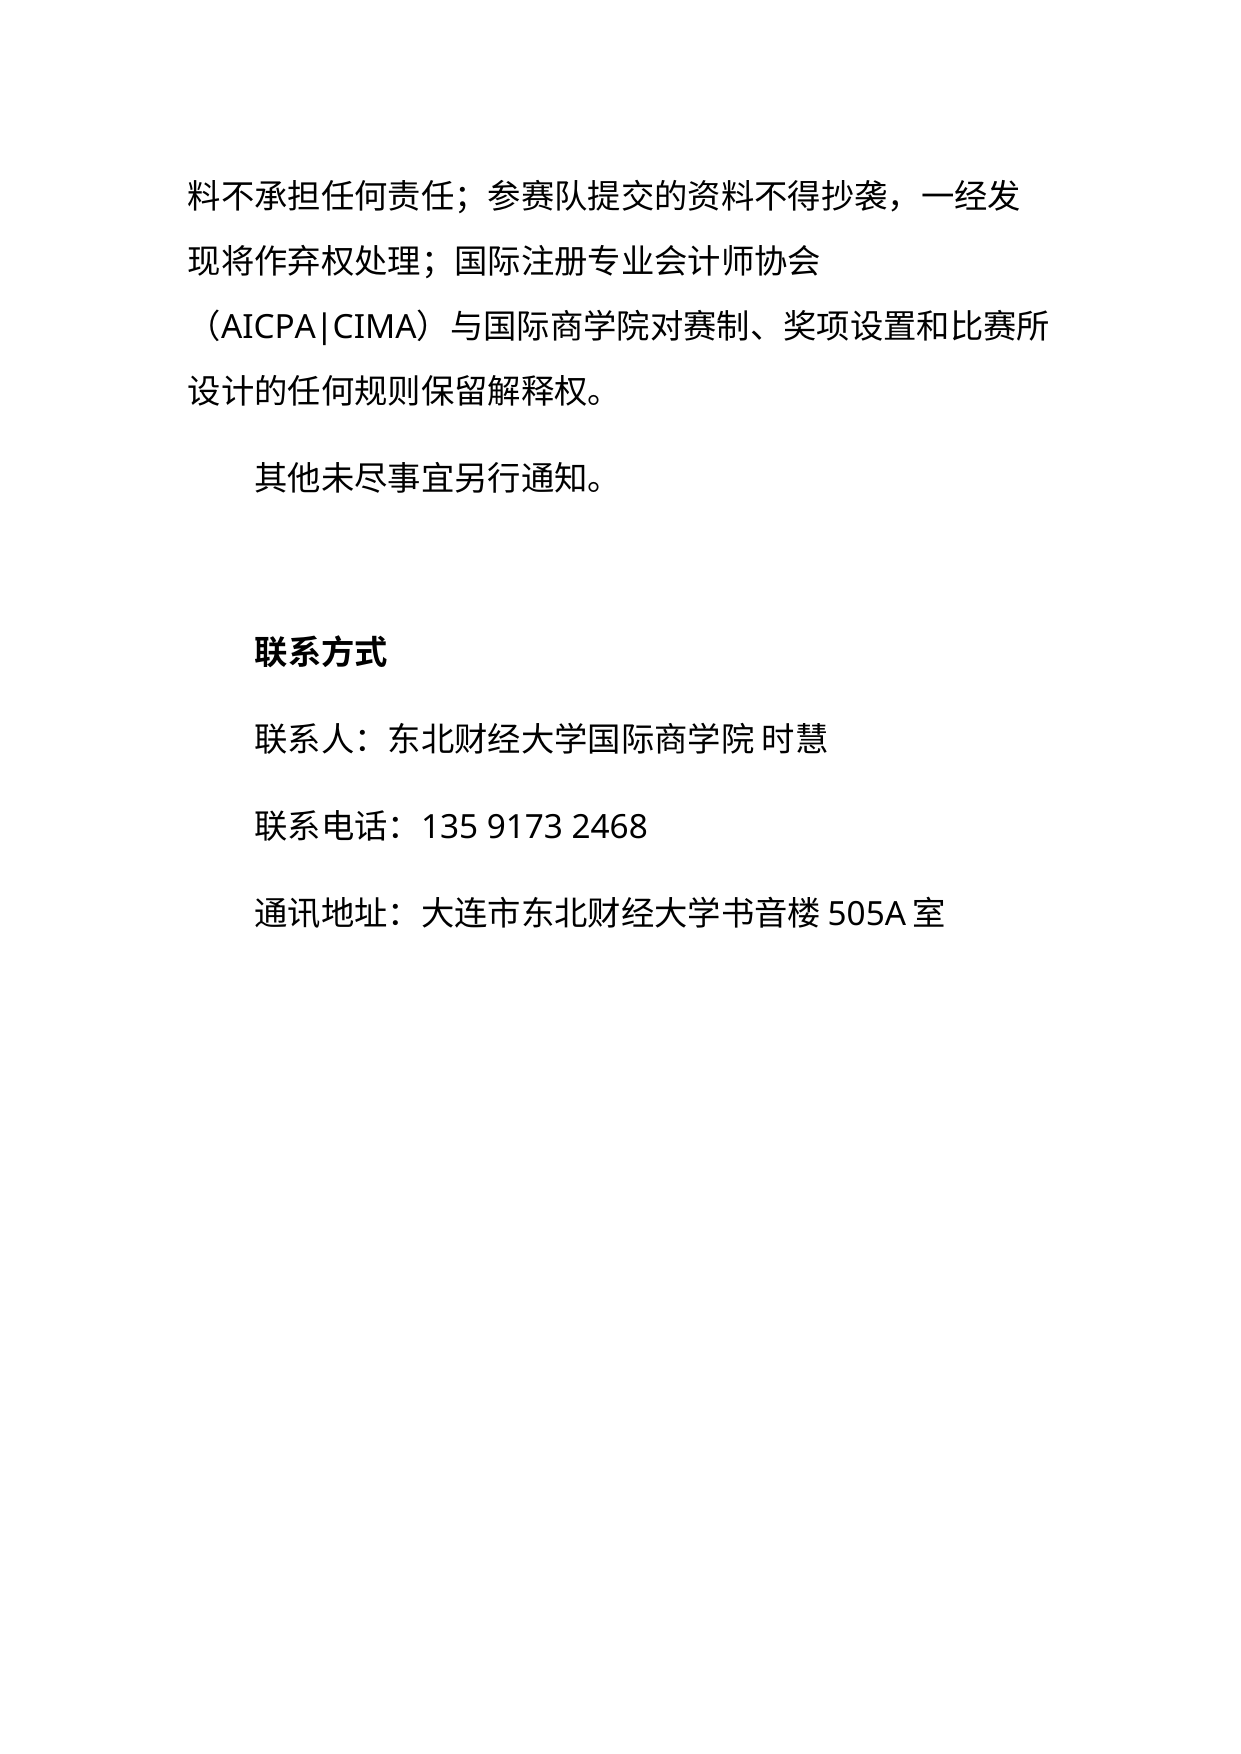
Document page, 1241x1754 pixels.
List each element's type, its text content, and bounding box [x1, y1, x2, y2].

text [187, 162, 1053, 422]
text 联系人：东北财经大学国际商学院 时慧 [187, 704, 1053, 769]
text 联系方式 [187, 618, 1053, 683]
text 通讯地址：大连市东北财经大学书音楼505A室 [187, 878, 1053, 943]
text 联系电话：135 9173 2468 [187, 791, 1053, 856]
text 其他未尽事宜另行通知。 [187, 444, 1053, 509]
